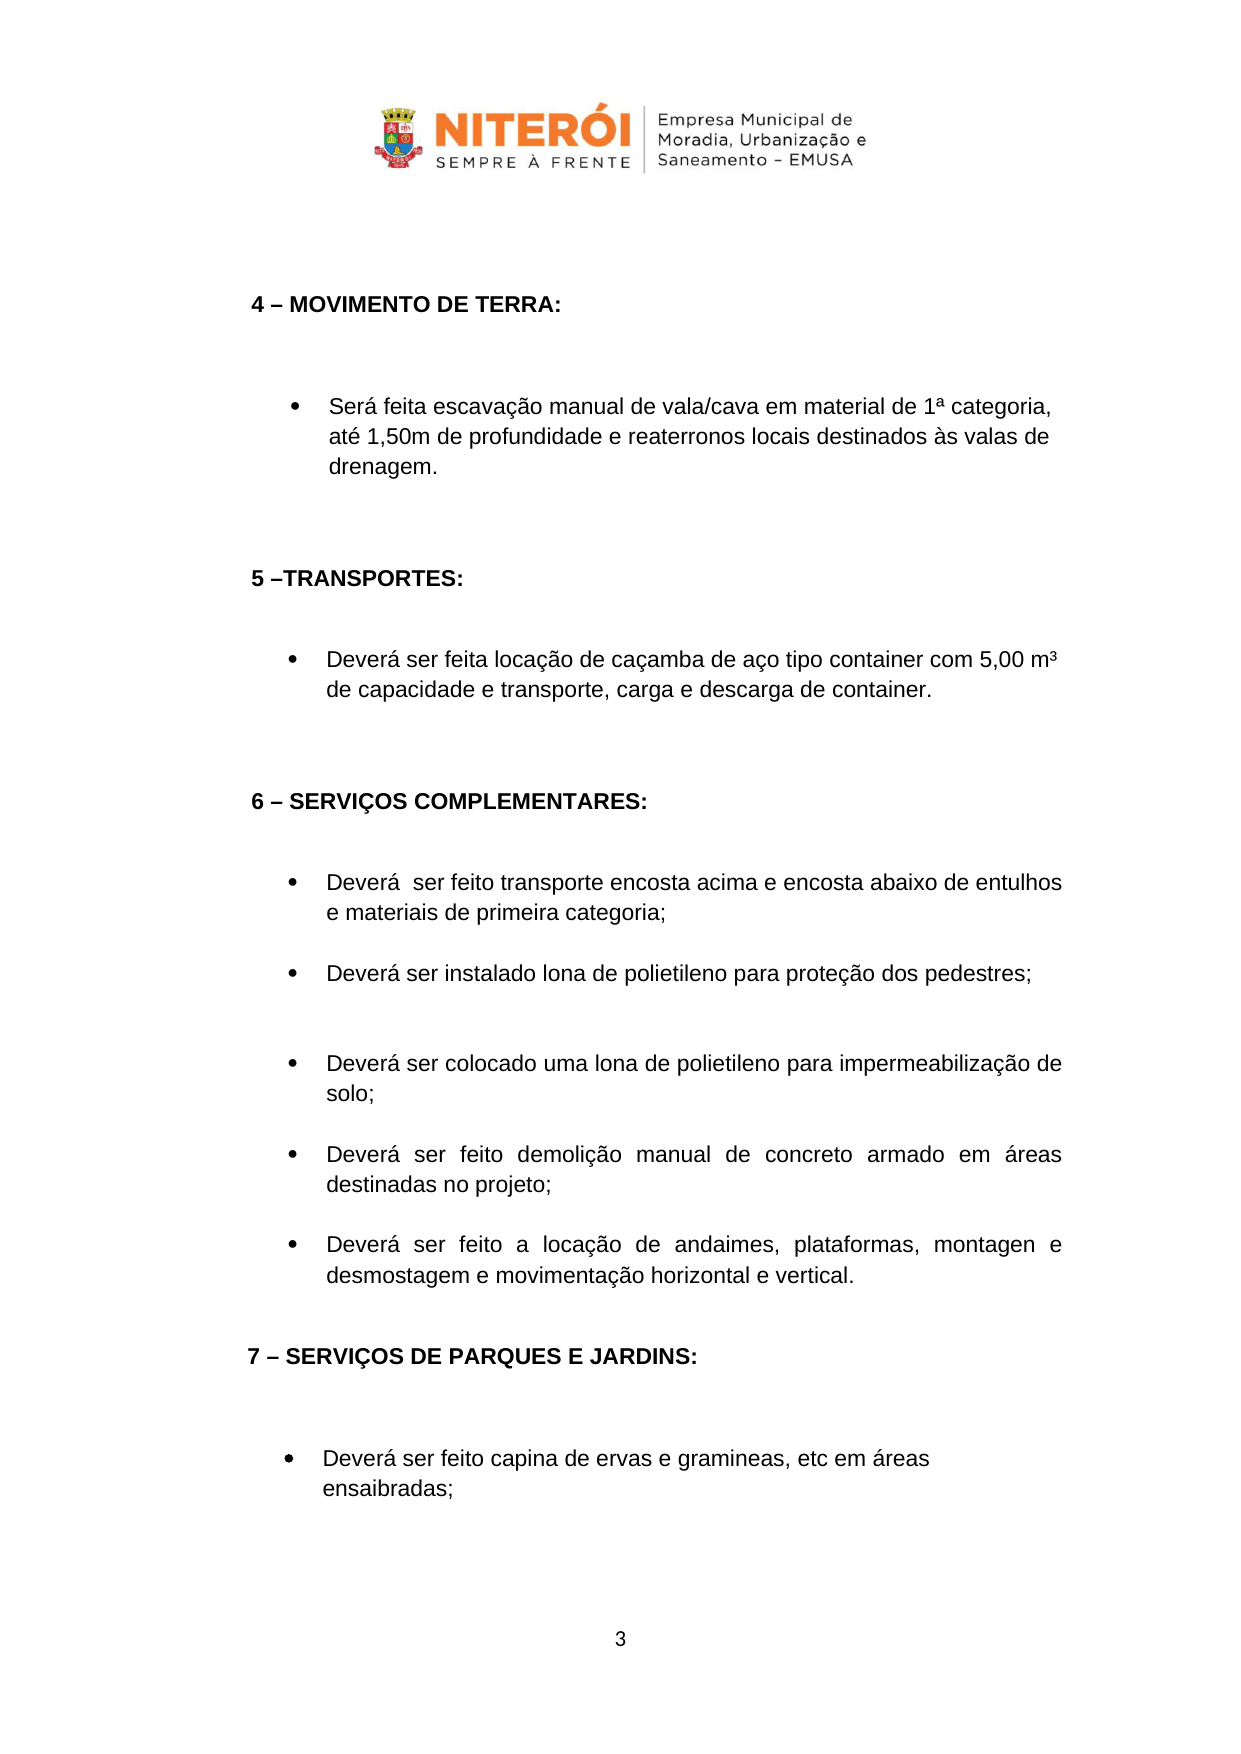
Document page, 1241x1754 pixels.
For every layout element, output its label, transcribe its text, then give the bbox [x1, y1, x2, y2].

list Deverá ser instalado lona de polietileno para proteção dos pedestres; [288, 959, 1063, 986]
text 5 –TRANSPORTES: [177, 565, 1063, 591]
list Deverá ser colocado uma lona de polietileno para impermeabilização de solo; [288, 1050, 1063, 1107]
list Deverá ser feito demolição manual de concreto armado em áreas destinadas no projeto; [288, 1141, 1063, 1197]
list Deverá ser feito capina de ervas e gramineas, etc em áreas ensaibradas; [285, 1445, 1063, 1501]
list Será feita escavação manual de vala/cava em material de 1ª categoria, até 1,50m de profundidade e reaterronos locais destinados às valas de drenagem. [291, 393, 1063, 479]
text 4 – MOVIMENTO DE TERRA: [177, 291, 1063, 317]
text 6 – SERVIÇOS COMPLEMENTARES: [177, 788, 1063, 814]
list Deverá ser feito a locação de andaimes, plataformas, montagen e desmostagem e movimentação horizontal e vertical. [288, 1231, 1063, 1288]
picture [366, 94, 874, 185]
list Deverá ser feita locação de caçamba de aço tipo container com 5,00 m³ de capacidade e transporte, carga e descarga de container. [288, 646, 1063, 702]
text 7 – SERVIÇOS DE PARQUES E JARDINS: [177, 1343, 1063, 1369]
list Deverá ser feito transporte encosta acima e encosta abaixo de entulhos e materiais de primeira categoria; [288, 869, 1063, 925]
